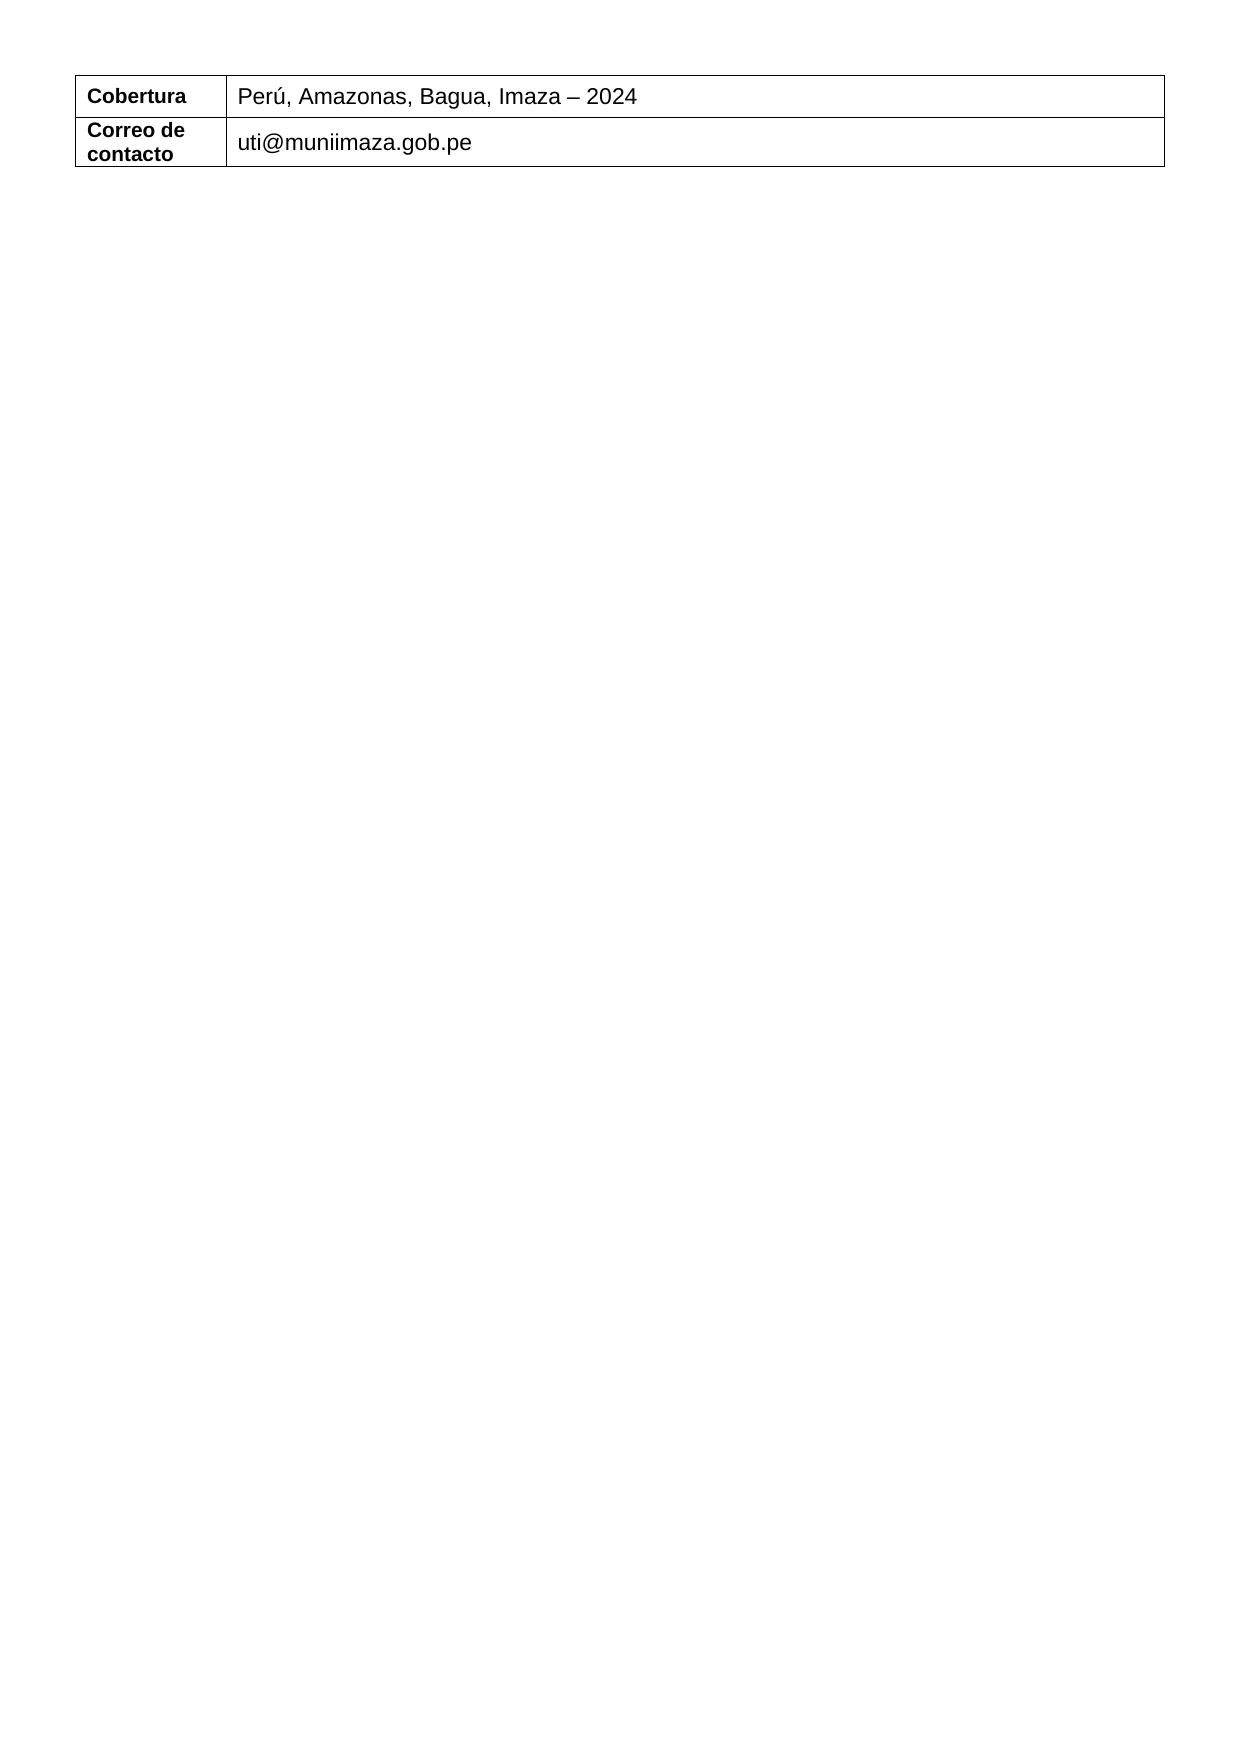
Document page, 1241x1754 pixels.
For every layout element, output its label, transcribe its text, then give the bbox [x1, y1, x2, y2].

table_cell Cobertura [76, 76, 226, 117]
table_cell Correo de contacto [76, 118, 226, 166]
table_cell Perú, Amazonas, Bagua, Imaza – 2024 [227, 76, 1164, 117]
table_cell uti@muniimaza.gob.pe [227, 118, 1164, 166]
